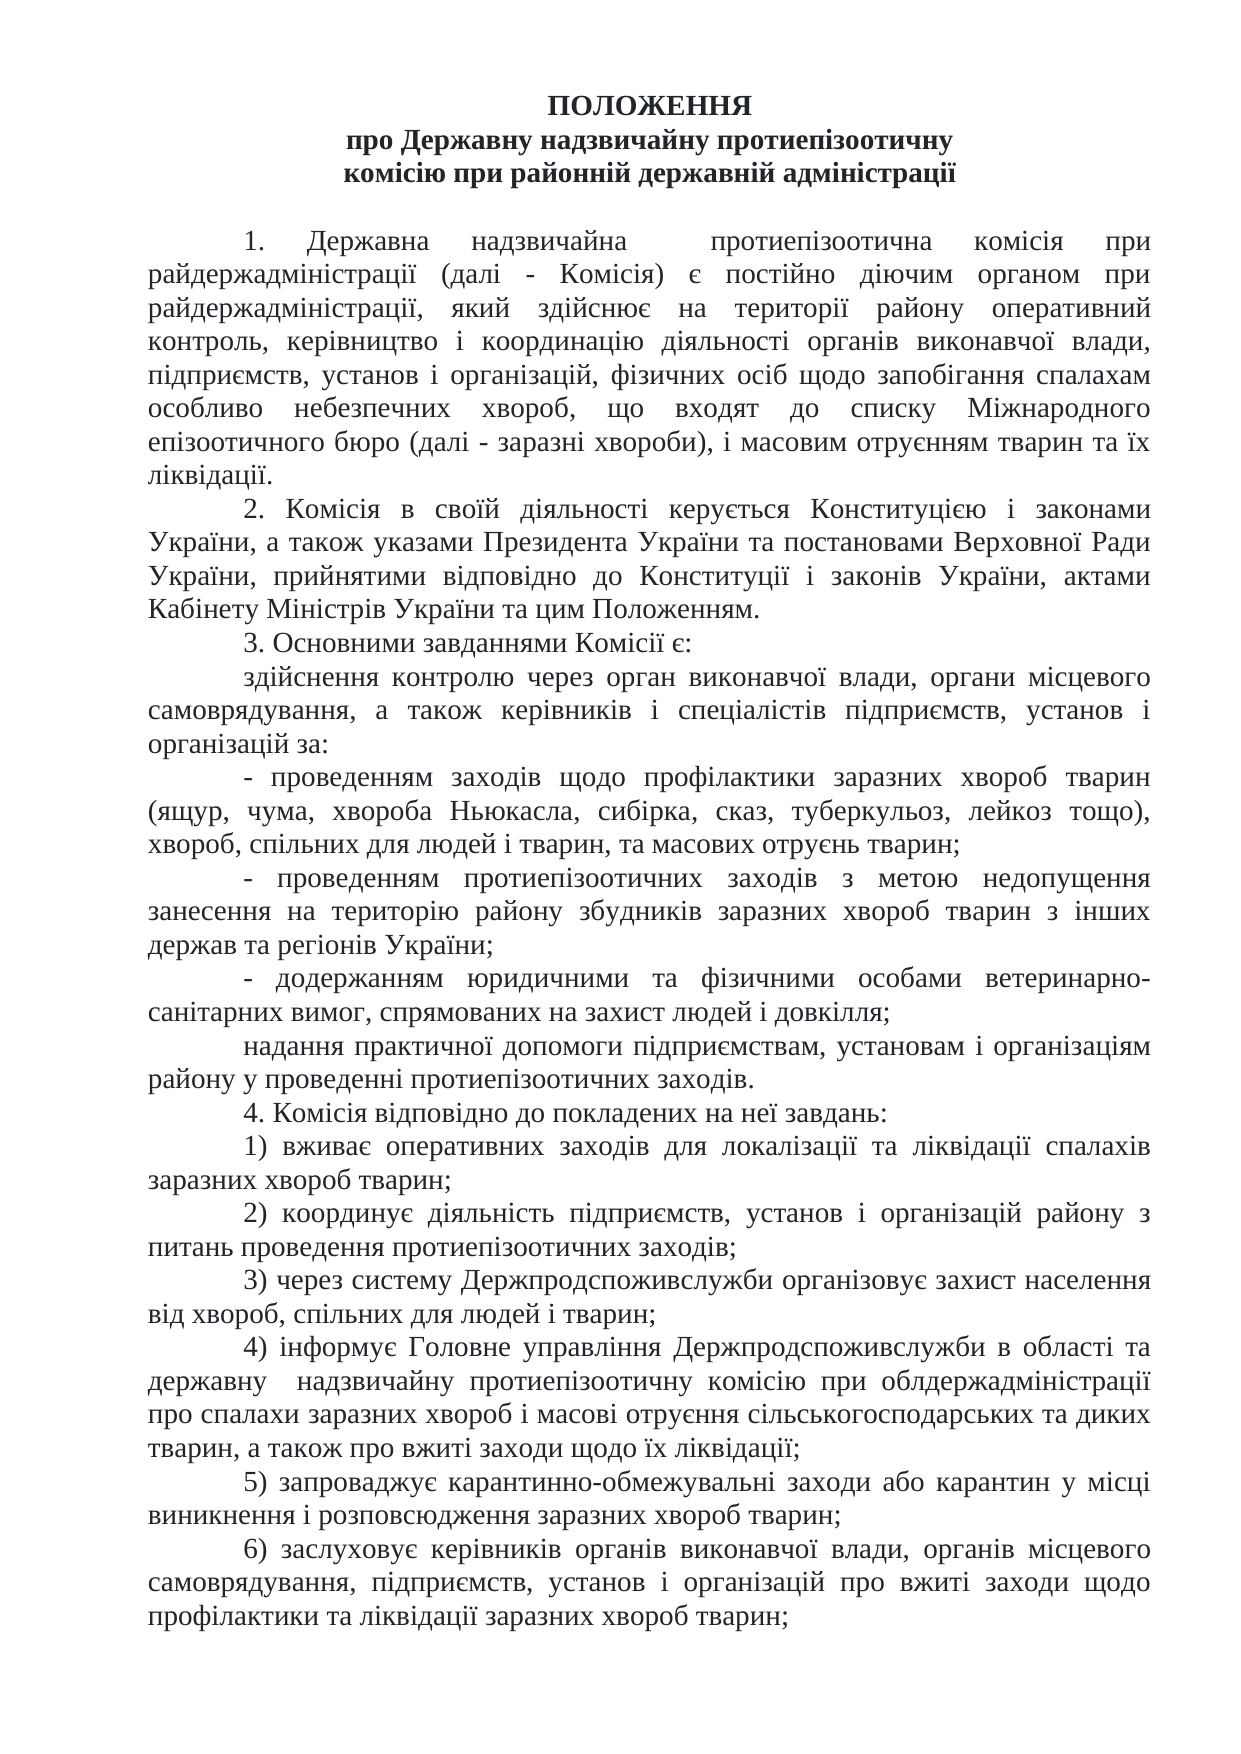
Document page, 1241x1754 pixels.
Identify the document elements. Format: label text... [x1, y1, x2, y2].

text 2. Комісія в своїй діяльності керується Конституцією і законами України, а також указами Президента України та постановами Верховної Ради України, прийнятими відповідно до Конституції і законів України, актами Кабінету Міністрів України та цим Положенням. [148, 491, 1152, 625]
text - додержанням юридичними та фізичними особами ветеринарно-санітарних вимог, спрямованих на захист людей і довкілля; [148, 961, 1152, 1028]
text 3. Основними завданнями Комісії є: [148, 625, 1152, 659]
text - проведенням заходів щодо профілактики заразних хвороб тварин (ящур, чума, хвороба Ньюкасла, сибірка, сказ, туберкульоз, лейкоз тощо), хвороб, спільних для людей і тварин, та масових отруєнь тварин; [148, 759, 1152, 860]
text комісію при районній державній адміністрації [148, 156, 1152, 189]
text надання практичної допомоги підприємствам, установам і організаціям району у проведенні протиепізоотичних заходів. [148, 1028, 1152, 1095]
text 4. Комісія відповідно до покладених на неї завдань: [148, 1095, 1152, 1128]
text ПОЛОЖЕННЯ [148, 88, 1152, 122]
text 6) заслуховує керівників органів виконавчої влади, органів місцевого самоврядування, підприємств, установ і організацій про вжиті заходи щодо профілактики та ліквідації заразних хвороб тварин; [148, 1531, 1152, 1631]
text 1) вживає оперативних заходів для локалізації та ліквідації спалахів заразних хвороб тварин; [148, 1128, 1152, 1195]
text - проведенням протиепізоотичних заходів з метою недопущення занесення на територію району збудників заразних хвороб тварин з інших держав та регіонів України; [148, 860, 1152, 961]
text 3) через систему Держпродспоживслужби організовує захист населення від хвороб, спільних для людей і тварин; [148, 1262, 1152, 1329]
text здійснення контролю через орган виконавчої влади, органи місцевого самоврядування, а також керівників і спеціалістів підприємств, установ і організацій за: [148, 659, 1152, 759]
text 5) запроваджує карантинно-обмежувальні заходи або карантин у місці виникнення і розповсюдження заразних хвороб тварин; [148, 1464, 1152, 1531]
text 4) інформує Головне управління Держпродспоживслужби в області та державну надзвичайну протиепізоотичну комісію при облдержадміністрації про спалахи заразних хвороб і масові отруєння сільськогосподарських та диких тварин, а також про вжиті заходи щодо їх ліквідації; [148, 1329, 1152, 1464]
text 1. Державна надзвичайна протиепізоотична комісія при райдержадміністрації (далі - Комісія) є постійно діючим органом при райдержадміністрації, який здійснює на території району оперативний контроль, керівництво і координацію діяльності органів виконавчої влади, підприємств, установ і організацій, фізичних осіб щодо запобігання спалахам особливо небезпечних хвороб, що входят до списку Міжнародного епізоотичного бюро (далі - заразні хвороби), і масовим отруєнням тварин та їх ліквідації. [148, 223, 1152, 491]
text 2) координує діяльність підприємств, установ і організацій району з питань проведення протиепізоотичних заходів; [148, 1195, 1152, 1262]
text про Державну надзвичайну протиепізоотичну [148, 122, 1152, 156]
